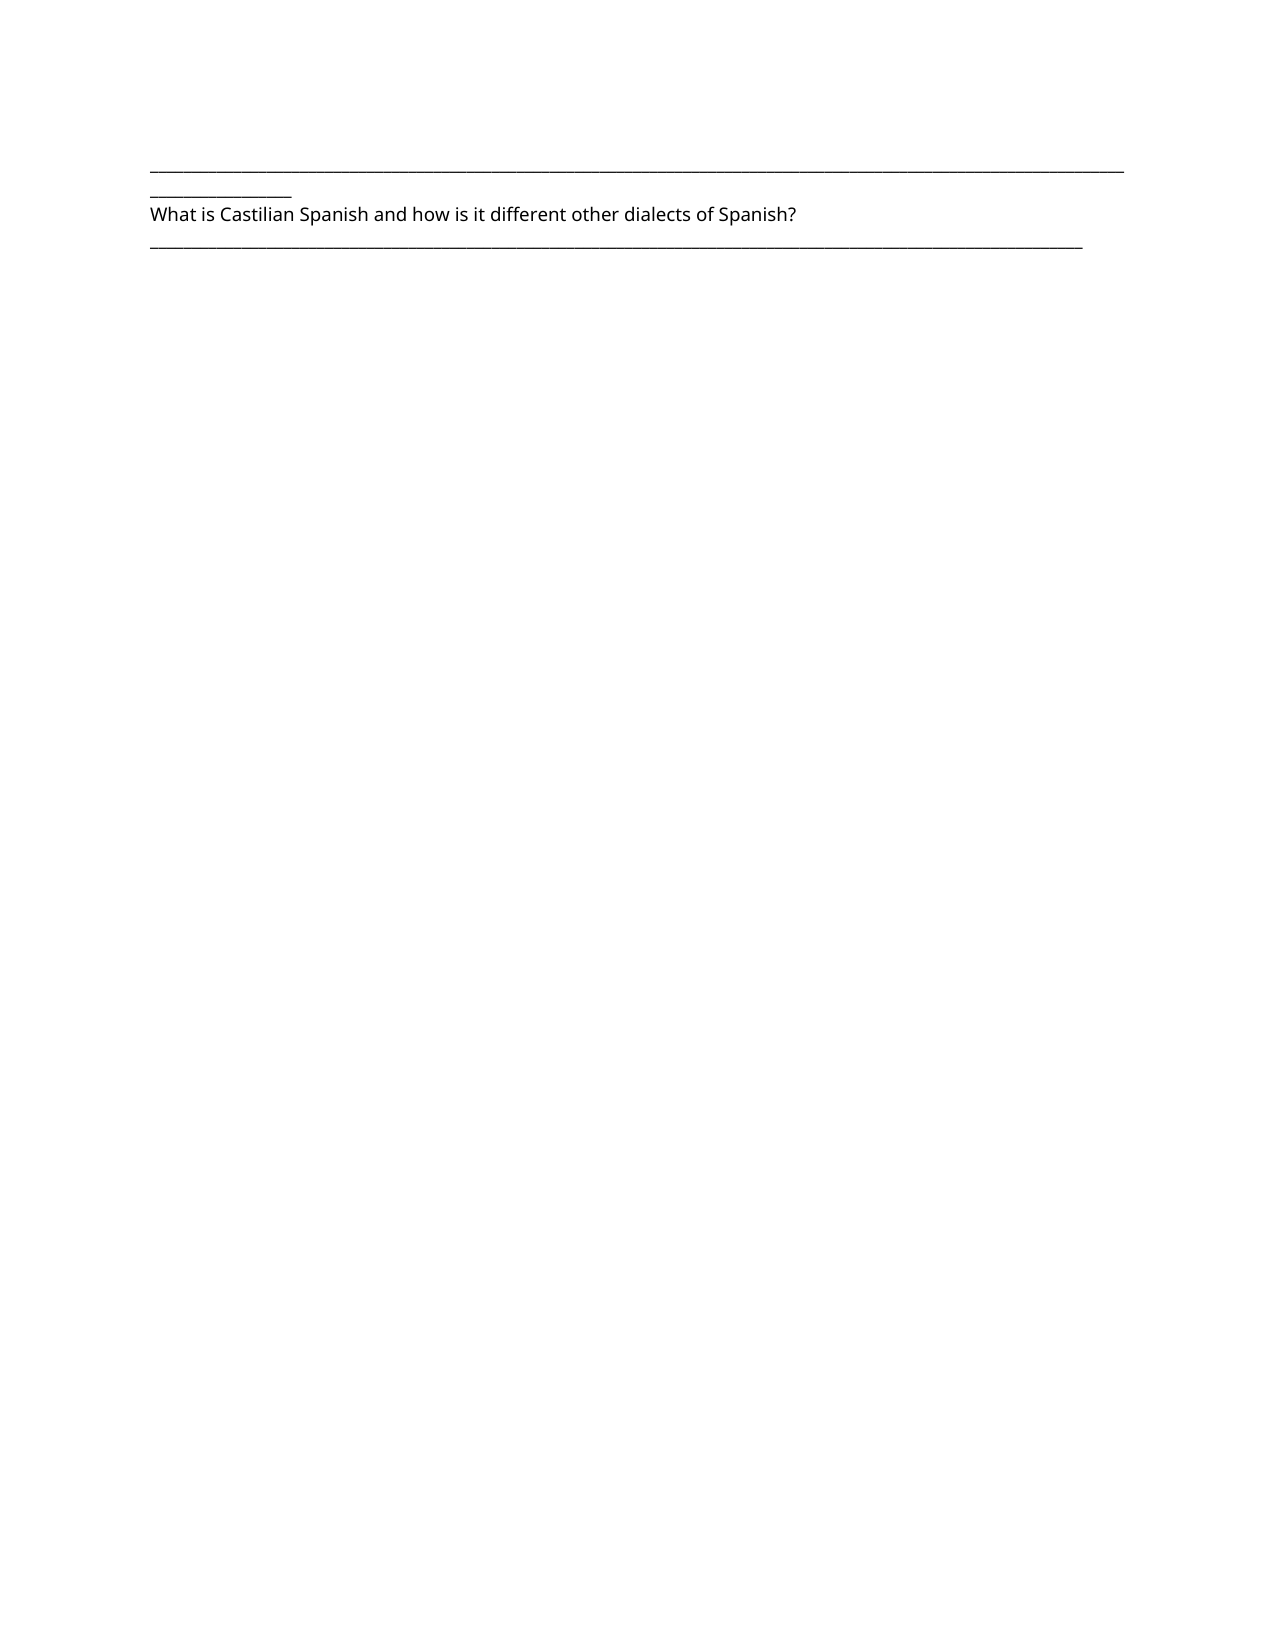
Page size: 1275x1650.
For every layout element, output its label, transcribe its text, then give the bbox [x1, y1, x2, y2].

text ________________________________________________________________________________________________________________ [150, 227, 1125, 252]
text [150, 150, 1125, 201]
text What is Castilian Spanish and how is it different other dialects of Spanish? [150, 201, 1125, 227]
